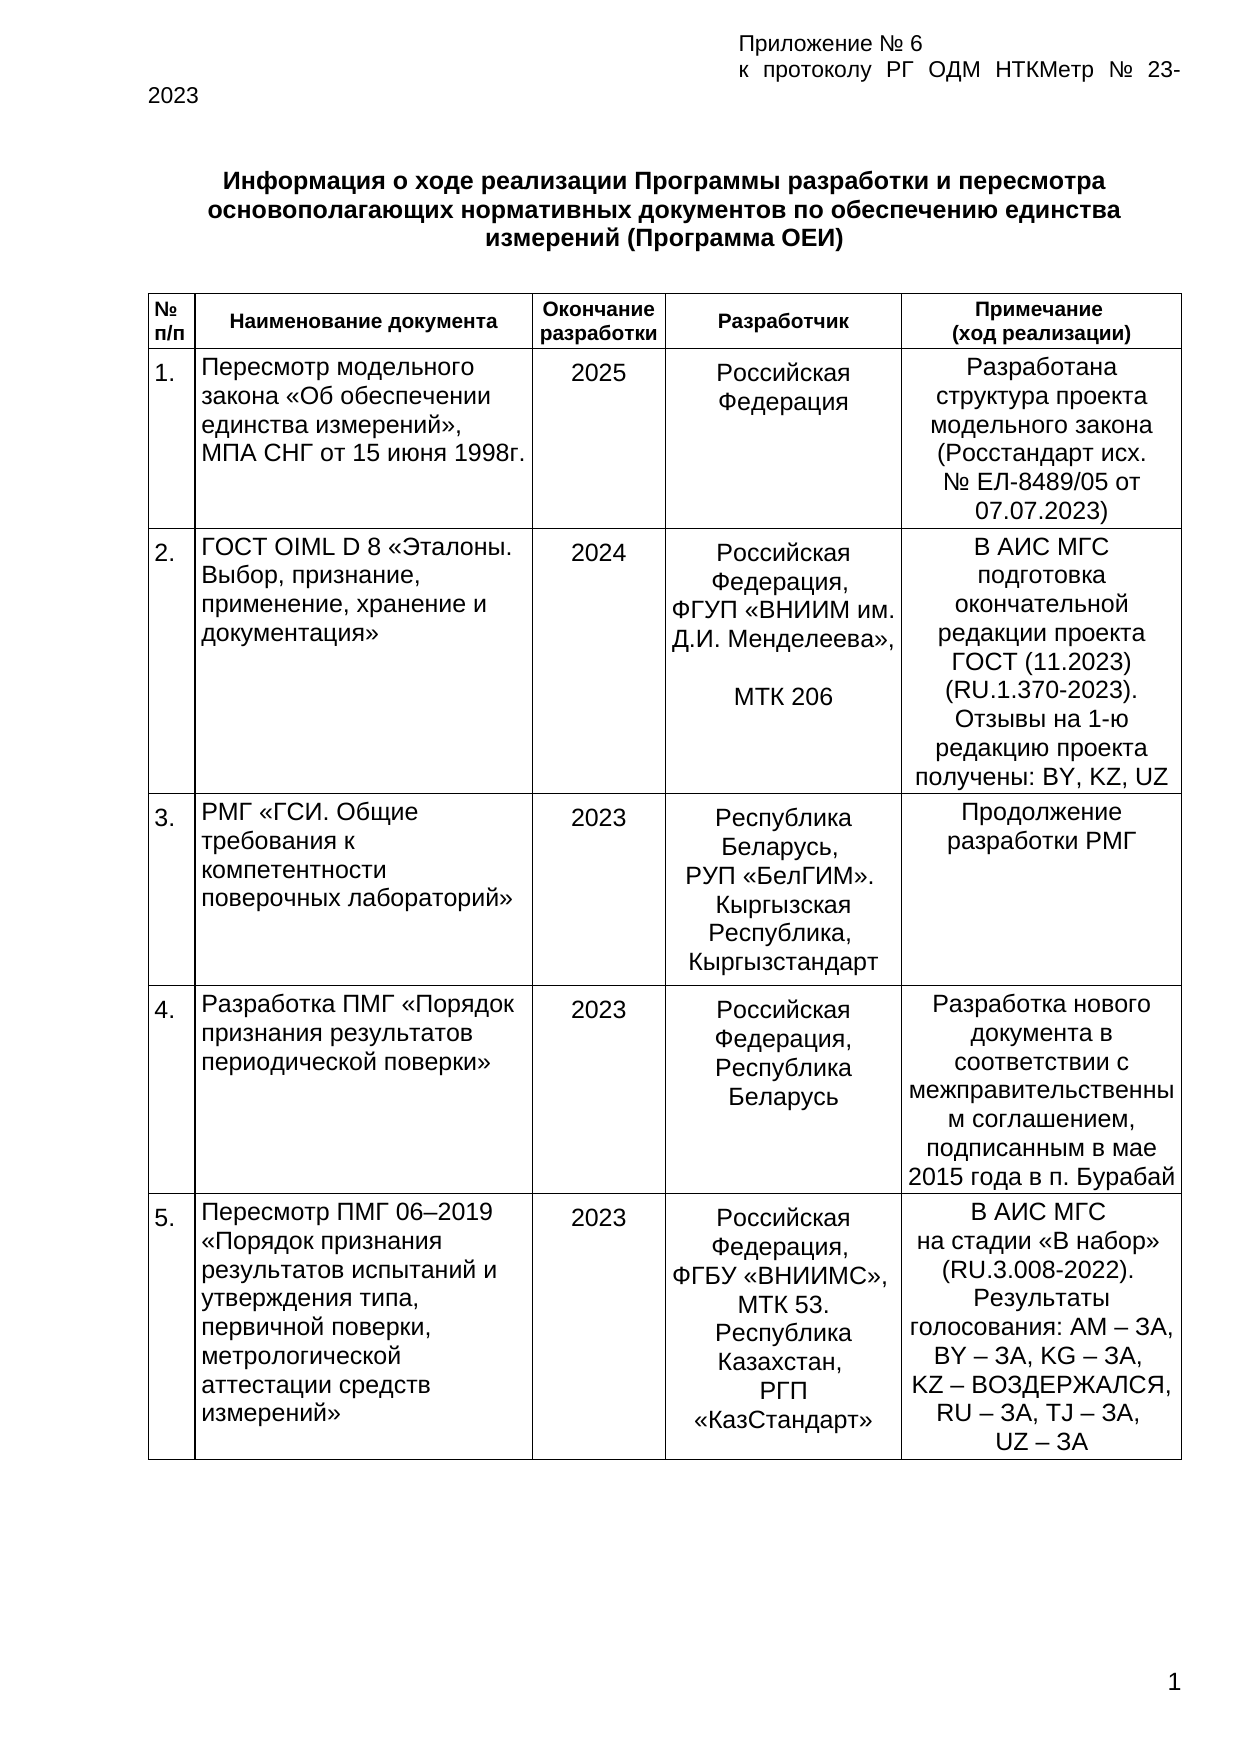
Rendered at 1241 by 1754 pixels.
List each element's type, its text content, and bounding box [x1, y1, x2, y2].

table_cell Продолжение разработки РМГ [902, 794, 1181, 985]
table_cell 2025 [533, 349, 665, 527]
table_header № п/п [149, 294, 194, 348]
table_cell Пересмотр модельного закона «Об обеспечении единства измерений», МПА СНГ от 15 июня 1998г. [196, 349, 532, 527]
table_cell [149, 349, 194, 527]
table_cell [149, 1194, 194, 1459]
table_cell [149, 529, 194, 793]
table_cell [149, 986, 194, 1193]
table_cell Разработка нового документа в соответствии с межправительственным соглашением, подписанным в мае 2015 года в п. Бурабай [902, 986, 1181, 1193]
table_cell Российская Федерация, Республика Беларусь [666, 986, 901, 1193]
table_cell В АИС МГС подготовка окончательной редакции проекта ГОСТ (11.2023) (RU.1.370-2023). Отзывы на 1-ю редакцию проекта получены: BY, KZ, UZ [902, 529, 1181, 793]
table_cell 2023 [533, 986, 665, 1193]
table_header Окончание разработки [533, 294, 665, 348]
table_cell РМГ «ГСИ. Общие требования к компетентности поверочных лабораторий» [196, 794, 532, 985]
table_cell Пересмотр ПМГ 06–2019 «Порядок признания результатов испытаний и утверждения типа, первичной поверки, метрологической аттестации средств измерений» [196, 1194, 532, 1459]
text Информация о ходе реализации Программы разработки и пересмотра основополагающих нормативных документов по обеспечению единства измерений (Программа ОЕИ) [148, 166, 1181, 252]
table_cell Разработана структура проекта модельного закона (Росстандарт исх. № ЕЛ-8489/05 от 07.07.2023) [902, 349, 1181, 527]
table_cell В АИС МГС на стадии «В набор» (RU.3.008-2022). Результаты голосования: AM – ЗА, BY – ЗА, KG – ЗА, KZ – ВОЗДЕРЖАЛСЯ, RU – ЗА, TJ – ЗА, UZ – ЗА [902, 1194, 1181, 1459]
table_cell 2023 [533, 1194, 665, 1459]
table_header Наименование документа [196, 294, 532, 348]
table_cell Российская Федерация [666, 349, 901, 527]
table_cell [149, 794, 194, 985]
table_cell Республика Беларусь, РУП «БелГИМ». Кыргызская Республика, Кыргызстандарт [666, 794, 901, 985]
table_cell Российская Федерация, ФГБУ «ВНИИМС», МТК 53. Республика Казахстан, РГП «КазСтандарт» [666, 1194, 901, 1459]
table_header Разработчик [666, 294, 901, 348]
table_cell 2023 [533, 794, 665, 985]
table_cell ГОСТ OIML D 8 «Эталоны. Выбор, признание, применение, хранение и документация» [196, 529, 532, 793]
table_header Примечание (ход реализации) [902, 294, 1181, 348]
table_cell Российская Федерация, ФГУП «ВНИИМ им. Д.И. Менделеева», МТК 206 [666, 529, 901, 793]
table_cell 2024 [533, 529, 665, 793]
table_cell Разработка ПМГ «Порядок признания результатов периодической поверки» [196, 986, 532, 1193]
